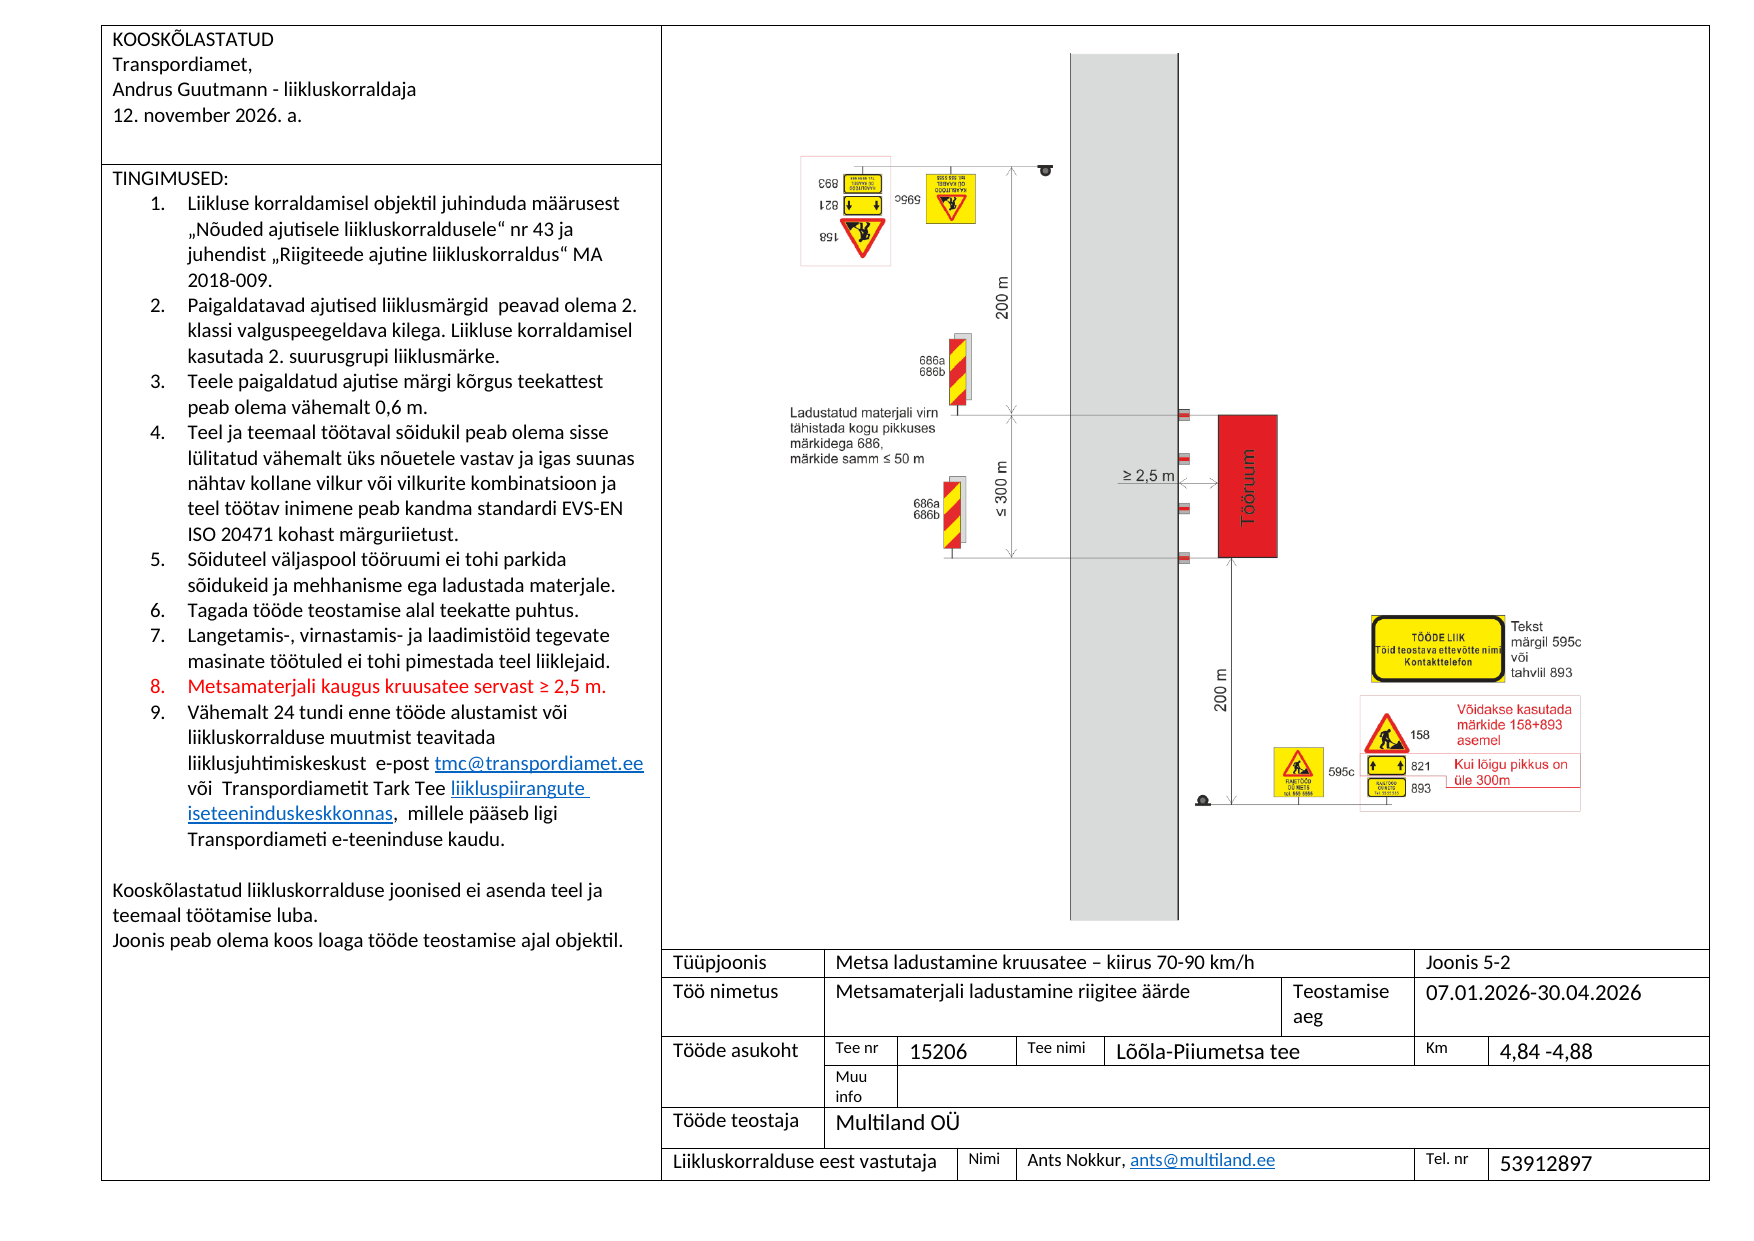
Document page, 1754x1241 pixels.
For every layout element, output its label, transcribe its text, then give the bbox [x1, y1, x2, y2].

table_cell Teostamise aeg [1282, 978, 1414, 1036]
table_cell Tel. nr [1415, 1149, 1488, 1179]
table_cell 4,84 -4,88 [1489, 1037, 1709, 1065]
table_cell Multiland OÜ [825, 1108, 1709, 1148]
table_cell 15206 [898, 1037, 1016, 1065]
table_cell Nimi [958, 1149, 1016, 1179]
table_cell Tööde asukoht [662, 1037, 824, 1107]
table_cell Km [1415, 1037, 1488, 1065]
table_cell Liikluskorralduse eest vastutaja [662, 1149, 957, 1179]
table_cell 53912897 [1489, 1149, 1709, 1179]
table_cell Lõõla-Piiumetsa tee [1105, 1037, 1414, 1065]
table_header KOOSKÕLASTATUD Transpordiamet, Andrus Guutmann - liikluskorraldaja 8. jaanuar 2026. a. [102, 26, 661, 164]
table_header [662, 26, 1709, 948]
table_cell Muu info [825, 1066, 897, 1107]
table_cell Metsa ladustamine kruusatee – kiirus 70-90 km/h [825, 950, 1414, 977]
table_cell 07.01.2026-30.04.2026 [1415, 978, 1709, 1036]
table_cell Joonis 5-2 [1415, 950, 1709, 977]
table_cell Tee nr [825, 1037, 897, 1065]
table_cell Tööde teostaja [662, 1108, 824, 1148]
table_cell TINGIMUSED: Liikluse korraldamisel objektil juhinduda määrusest „Nõuded ajutisele liikluskorraldusele“ nr 43 ja juhendist „Riigiteede ajutine liikluskorraldus“ MA 2018-009. Paigaldatavad ajutised liiklusmärgid peavad olema 2. klassi valguspeegeldava kilega. Liikluse korraldamisel kasutada 2. suurusgrupi liiklusmärke. Teele paigaldatud ajutise märgi kõrgus teekattest peab olema vähemalt 0,6 m. Teel ja teemaal töötaval sõidukil peab olema sisse lülitatud vähemalt üks nõuetele vastav ja igas suunas nähtav kollane vilkur või vilkurite kombinatsioon ja teel töötav inimene peab kandma standardi EVS-EN ISO 20471 kohast märguriietust. Sõiduteel väljaspool tööruumi ei tohi parkida sõidukeid ja mehhanisme ega ladustada materjale. Tagada tööde teostamise alal teekatte puhtus. Langetamis-, virnastamis- ja laadimistöid tegevate masinate töötuled ei tohi pimestada teel liiklejaid. Metsamaterjali kaugus kruusatee servast ≥ 2,5 m. Vähemalt 24 tundi enne tööde alustamist või liikluskorralduse muutmist teavitada liiklusjuhtimiskeskust e-post tmc@transpordiamet.ee või Transpordiametit Tark Tee liikluspiirangute iseteeninduskeskkonnas, millele pääseb ligi Transpordiameti e-teeninduse kaudu. Kooskõlastatud liikluskorralduse joonised ei asenda teel ja teemaal töötamise luba. Joonis peab olema koos loaga tööde teostamise ajal objektil. [102, 165, 661, 1179]
table_cell Töö nimetus [662, 978, 824, 1036]
table_cell [898, 1066, 1709, 1107]
picture [790, 53, 1581, 921]
table_cell Tee nimi [1017, 1037, 1104, 1065]
table_cell Metsamaterjali ladustamine riigitee äärde [825, 978, 1281, 1036]
table_cell Ants Nokkur, ants@multiland.ee [1017, 1149, 1414, 1179]
table_cell Tüüpjoonis [662, 950, 824, 977]
